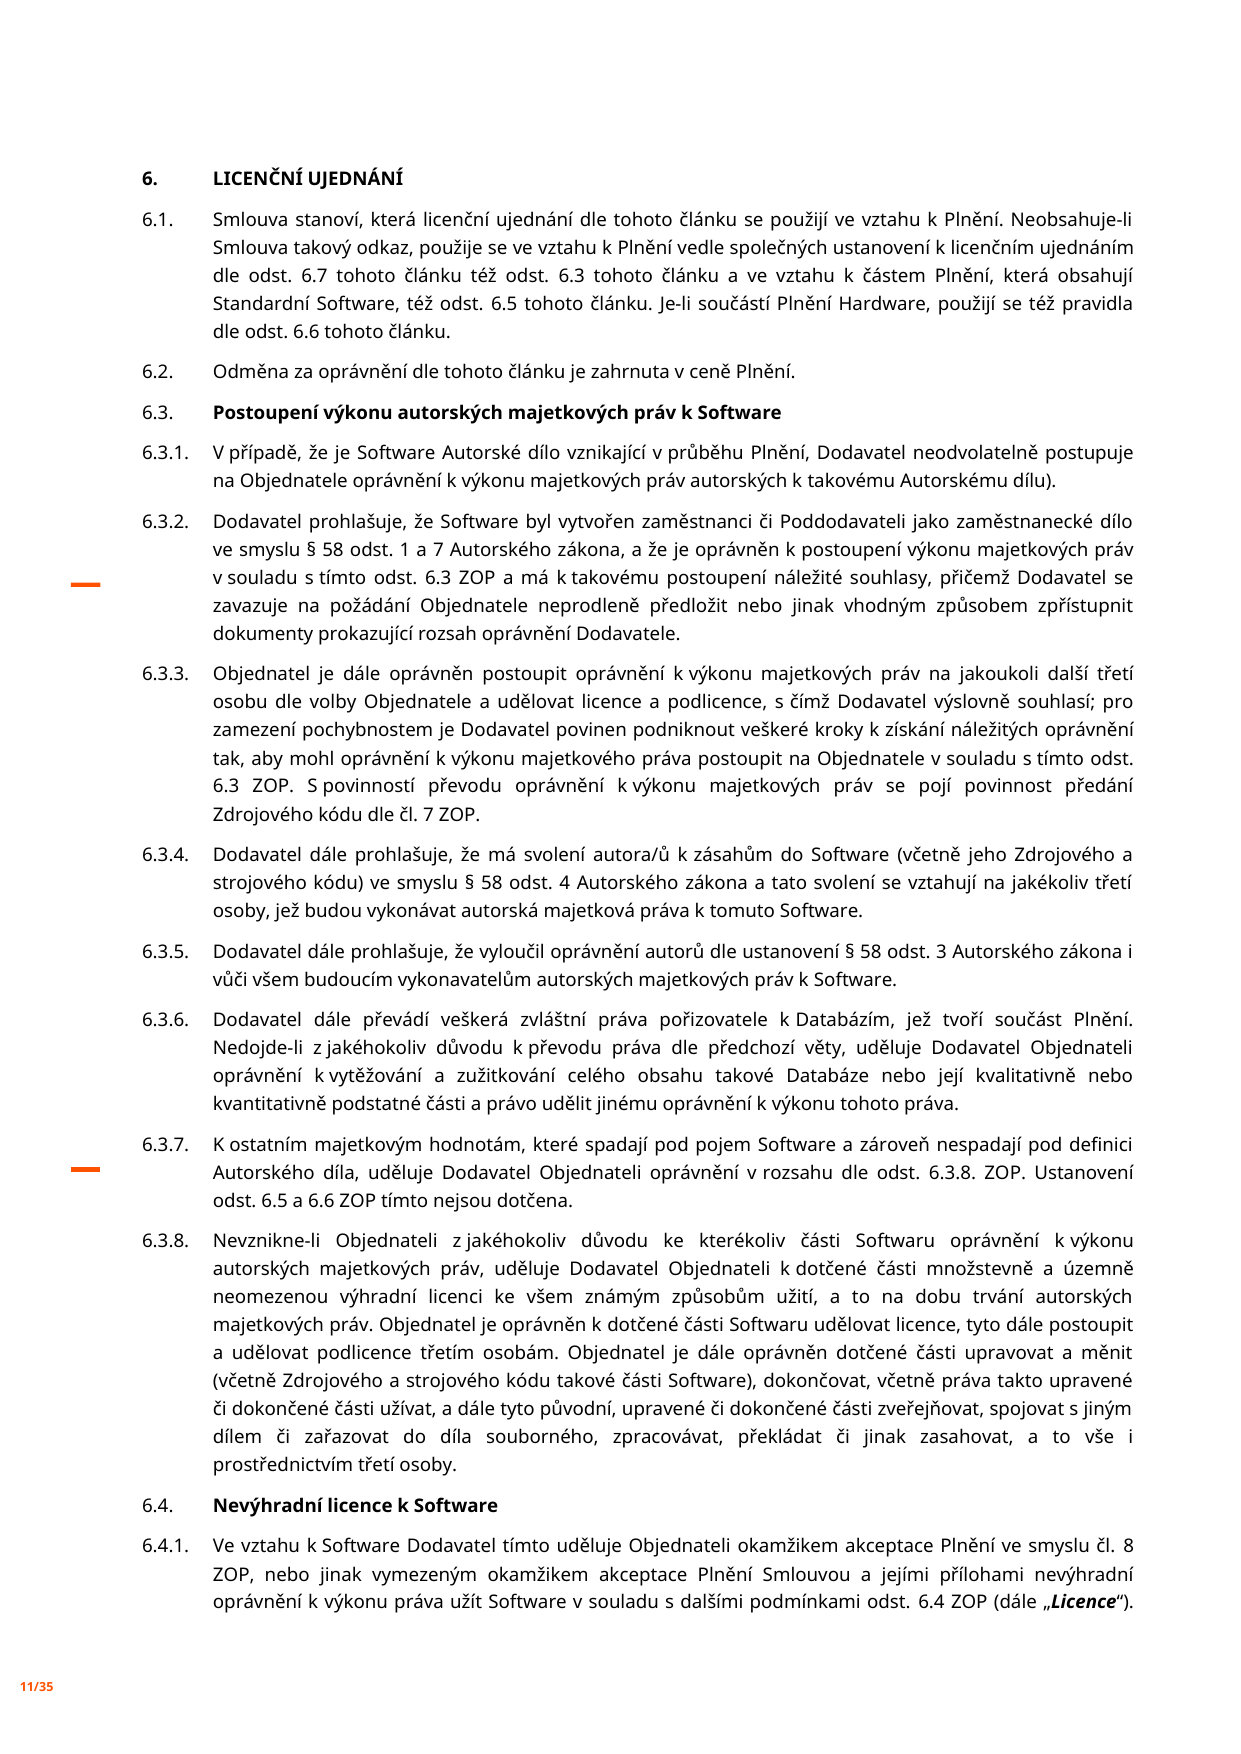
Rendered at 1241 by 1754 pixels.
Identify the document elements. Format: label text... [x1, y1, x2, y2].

text Dodavatel prohlašuje, že Software byl vytvořen zaměstnanci či Poddodavateli jako zaměstnanecké dílo ve smyslu § 58 odst. 1 a 7 Autorského zákona, a že je oprávněn k postoupení výkonu majetkových práv v souladu s tímto odst. 6.3 ZOP a má k takovému postoupení náležité souhlasy, přičemž Dodavatel se zavazuje na požádání Objednatele neprodleně předložit nebo jinak vhodným způsobem zpřístupnit dokumenty prokazující rozsah oprávnění Dodavatele. [142, 508, 1134, 646]
text Dodavatel dále převádí veškerá zvláštní práva pořizovatele k Databázím, jež tvoří součást Plnění. Nedojde-li z jakéhokoliv důvodu k převodu práva dle předchozí věty, uděluje Dodavatel Objednateli oprávnění k vytěžování a zužitkování celého obsahu takové Databáze nebo její kvalitativně nebo kvantitativně podstatné části a právo udělit jinému oprávnění k výkonu tohoto práva. [142, 1006, 1134, 1116]
text Nevznikne-li Objednateli z jakéhokoliv důvodu ke kterékoliv části Softwaru oprávnění k výkonu autorských majetkových práv, uděluje Dodavatel Objednateli k dotčené části množstevně a územně neomezenou výhradní licenci ke všem známým způsobům užití, a to na dobu trvání autorských majetkových práv. Objednatel je oprávněn k dotčené části Softwaru udělovat licence, tyto dále postoupit a udělovat podlicence třetím osobám. Objednatel je dále oprávněn dotčené části upravovat a měnit (včetně Zdrojového a strojového kódu takové části Software), dokončovat, včetně práva takto upravené či dokončené části užívat, a dále tyto původní, upravené či dokončené části zveřejňovat, spojovat s jiným dílem či zařazovat do díla souborného, zpracovávat, překládat či jinak zasahovat, a to vše i prostřednictvím třetí osoby. [142, 1228, 1134, 1477]
text Dodavatel dále prohlašuje, že má svolení autora/ů k zásahům do Software (včetně jeho Zdrojového a strojového kódu) ve smyslu § 58 odst. 4 Autorského zákona a tato svolení se vztahují na jakékoliv třetí osoby, jež budou vykonávat autorská majetková práva k tomuto Software. [142, 841, 1134, 923]
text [142, 1533, 1134, 1614]
text Smlouva stanoví, která licenční ujednání dle tohoto článku se použijí ve vztahu k Plnění. Neobsahuje-li Smlouva takový odkaz, použije se ve vztahu k Plnění vedle společných ustanovení k licenčním ujednáním dle odst. 6.7 tohoto článku též odst. 6.3 tohoto článku a ve vztahu k částem Plnění, která obsahují Standardní Software, též odst. 6.5 tohoto článku. Je-li součástí Plnění Hardware, použijí se též pravidla dle odst. 6.6 tohoto článku. [142, 206, 1134, 343]
text V případě, že je Software Autorské dílo vznikající v průběhu Plnění, Dodavatel neodvolatelně postupuje na Objednatele oprávnění k výkonu majetkových práv autorských k takovému Autorskému dílu). [142, 439, 1134, 493]
text Objednatel je dále oprávněn postoupit oprávnění k výkonu majetkových práv na jakoukoli další třetí osobu dle volby Objednatele a udělovat licence a podlicence, s čímž Dodavatel výslovně souhlasí; pro zamezení pochybnostem je Dodavatel povinen podniknout veškeré kroky k získání náležitých oprávnění tak, aby mohl oprávnění k výkonu majetkového práva postoupit na Objednatele v souladu s tímto odst. 6.3 ZOP. S povinností převodu oprávnění k výkonu majetkových práv se pojí povinnost předání Zdrojového kódu dle čl. 7 ZOP. [142, 661, 1134, 826]
text Licenční ujednání [142, 165, 1134, 191]
text Dodavatel dále prohlašuje, že vyloučil oprávnění autorů dle ustanovení § 58 odst. 3 Autorského zákona i vůči všem budoucím vykonavatelům autorských majetkových práv k Software. [142, 938, 1134, 991]
text K ostatním majetkovým hodnotám, které spadají pod pojem Software a zároveň nespadají pod definici Autorského díla, uděluje Dodavatel Objednateli oprávnění v rozsahu dle odst. 6.3.8. ZOP. Ustanovení odst. 6.5 a 6.6 ZOP tímto nejsou dotčena. [142, 1131, 1134, 1213]
text Odměna za oprávnění dle tohoto článku je zahrnuta v ceně Plnění. [142, 358, 1134, 384]
text Nevýhradní licence k Software [142, 1492, 1134, 1518]
text Postoupení výkonu autorských majetkových práv k Software [142, 399, 1134, 424]
